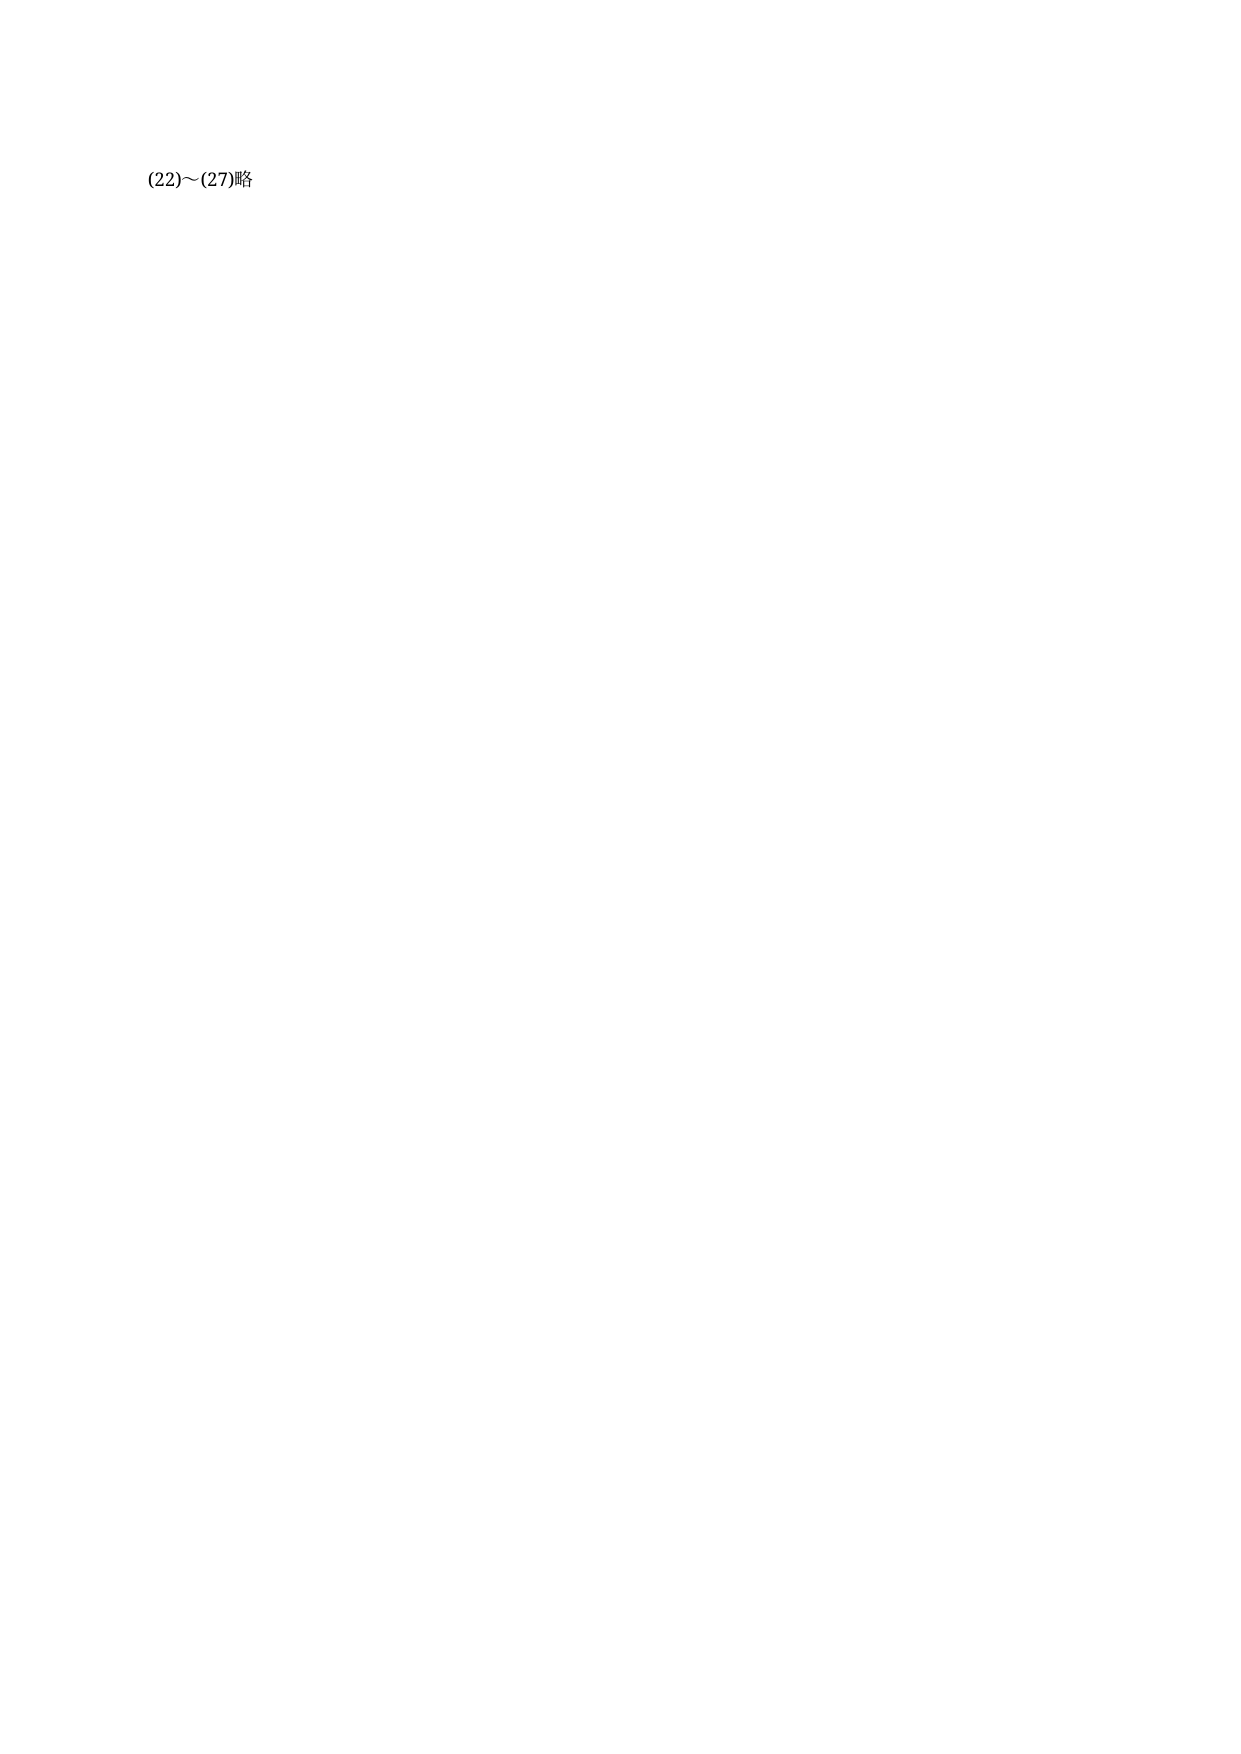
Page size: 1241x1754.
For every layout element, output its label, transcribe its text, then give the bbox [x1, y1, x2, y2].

text (22)～(27)略 [148, 164, 1092, 191]
